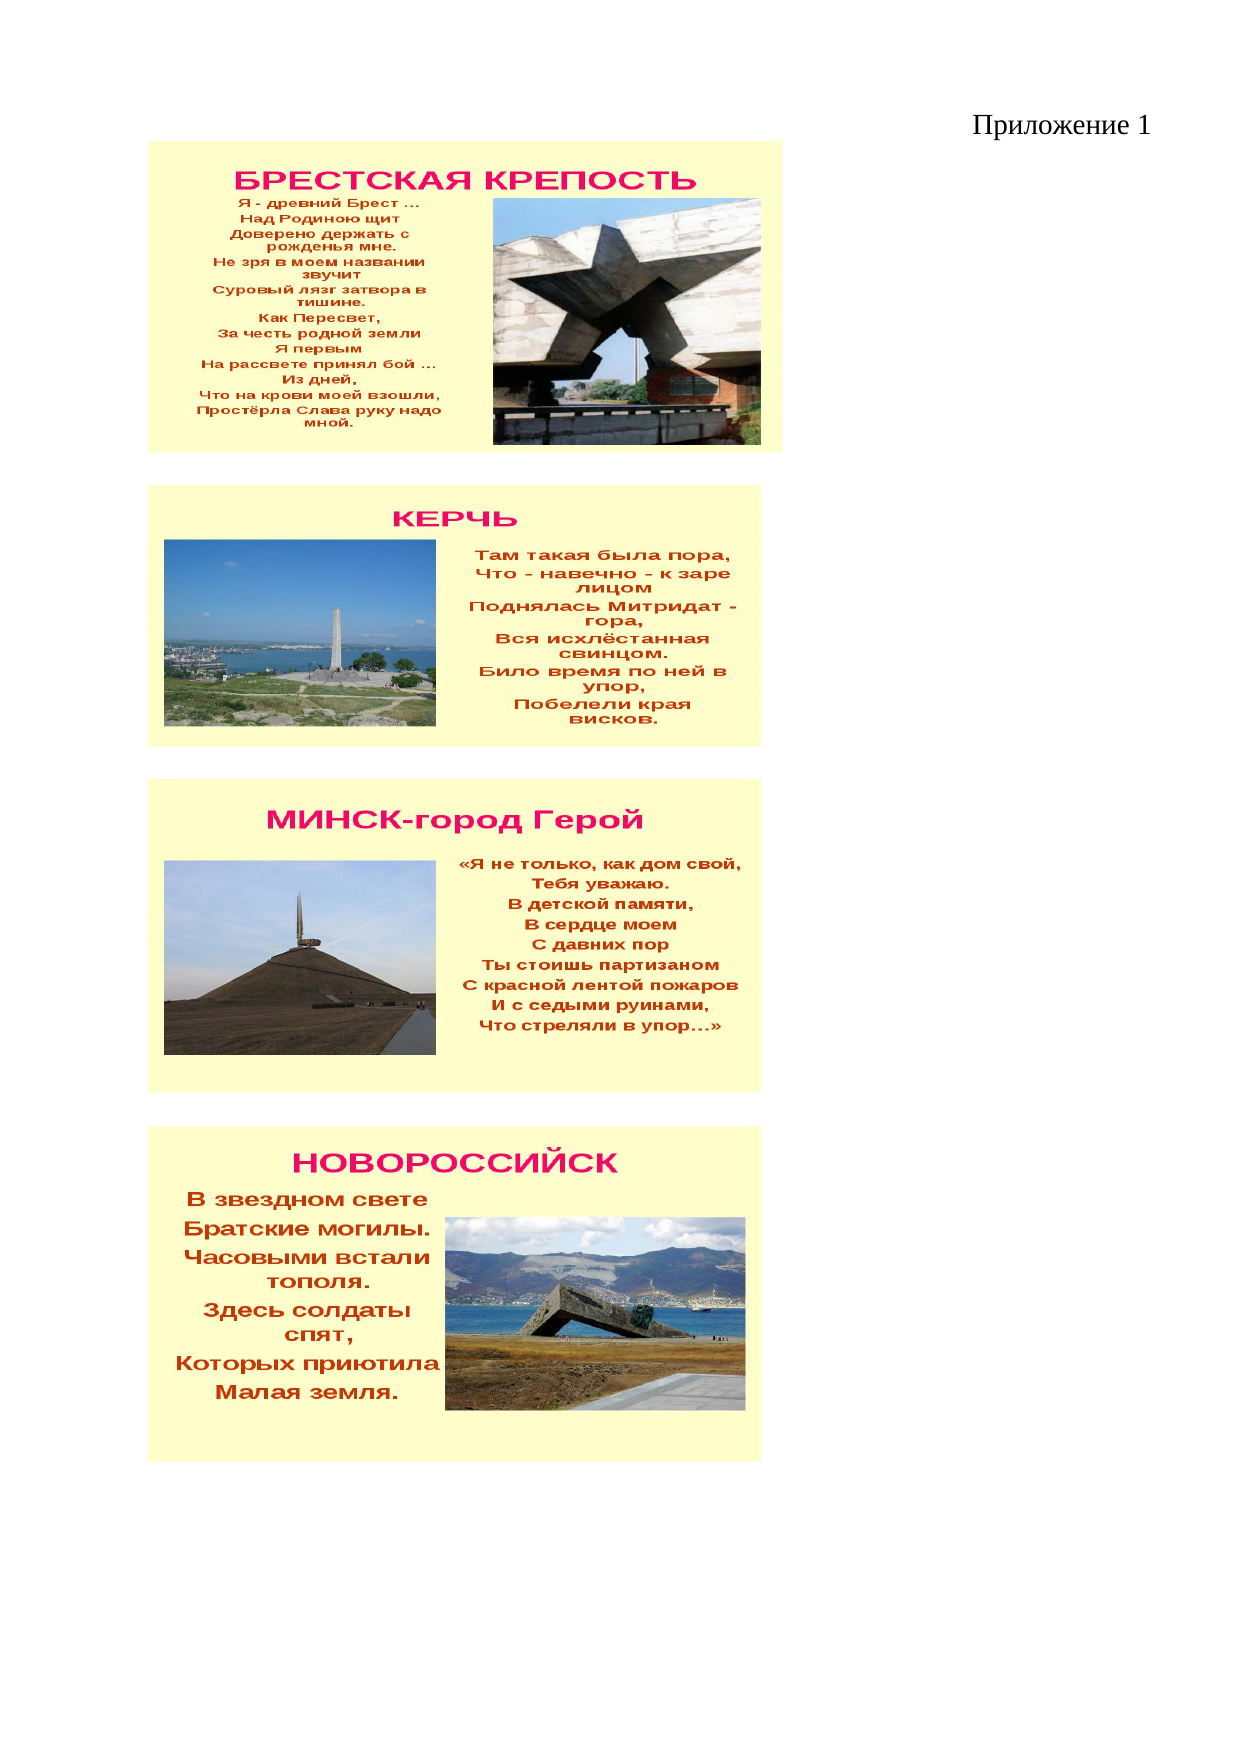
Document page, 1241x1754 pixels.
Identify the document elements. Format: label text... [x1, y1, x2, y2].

picture [147, 485, 762, 747]
text Приложение 1 [148, 107, 1152, 141]
picture [147, 779, 762, 1093]
picture [147, 141, 783, 453]
picture [147, 1126, 762, 1462]
